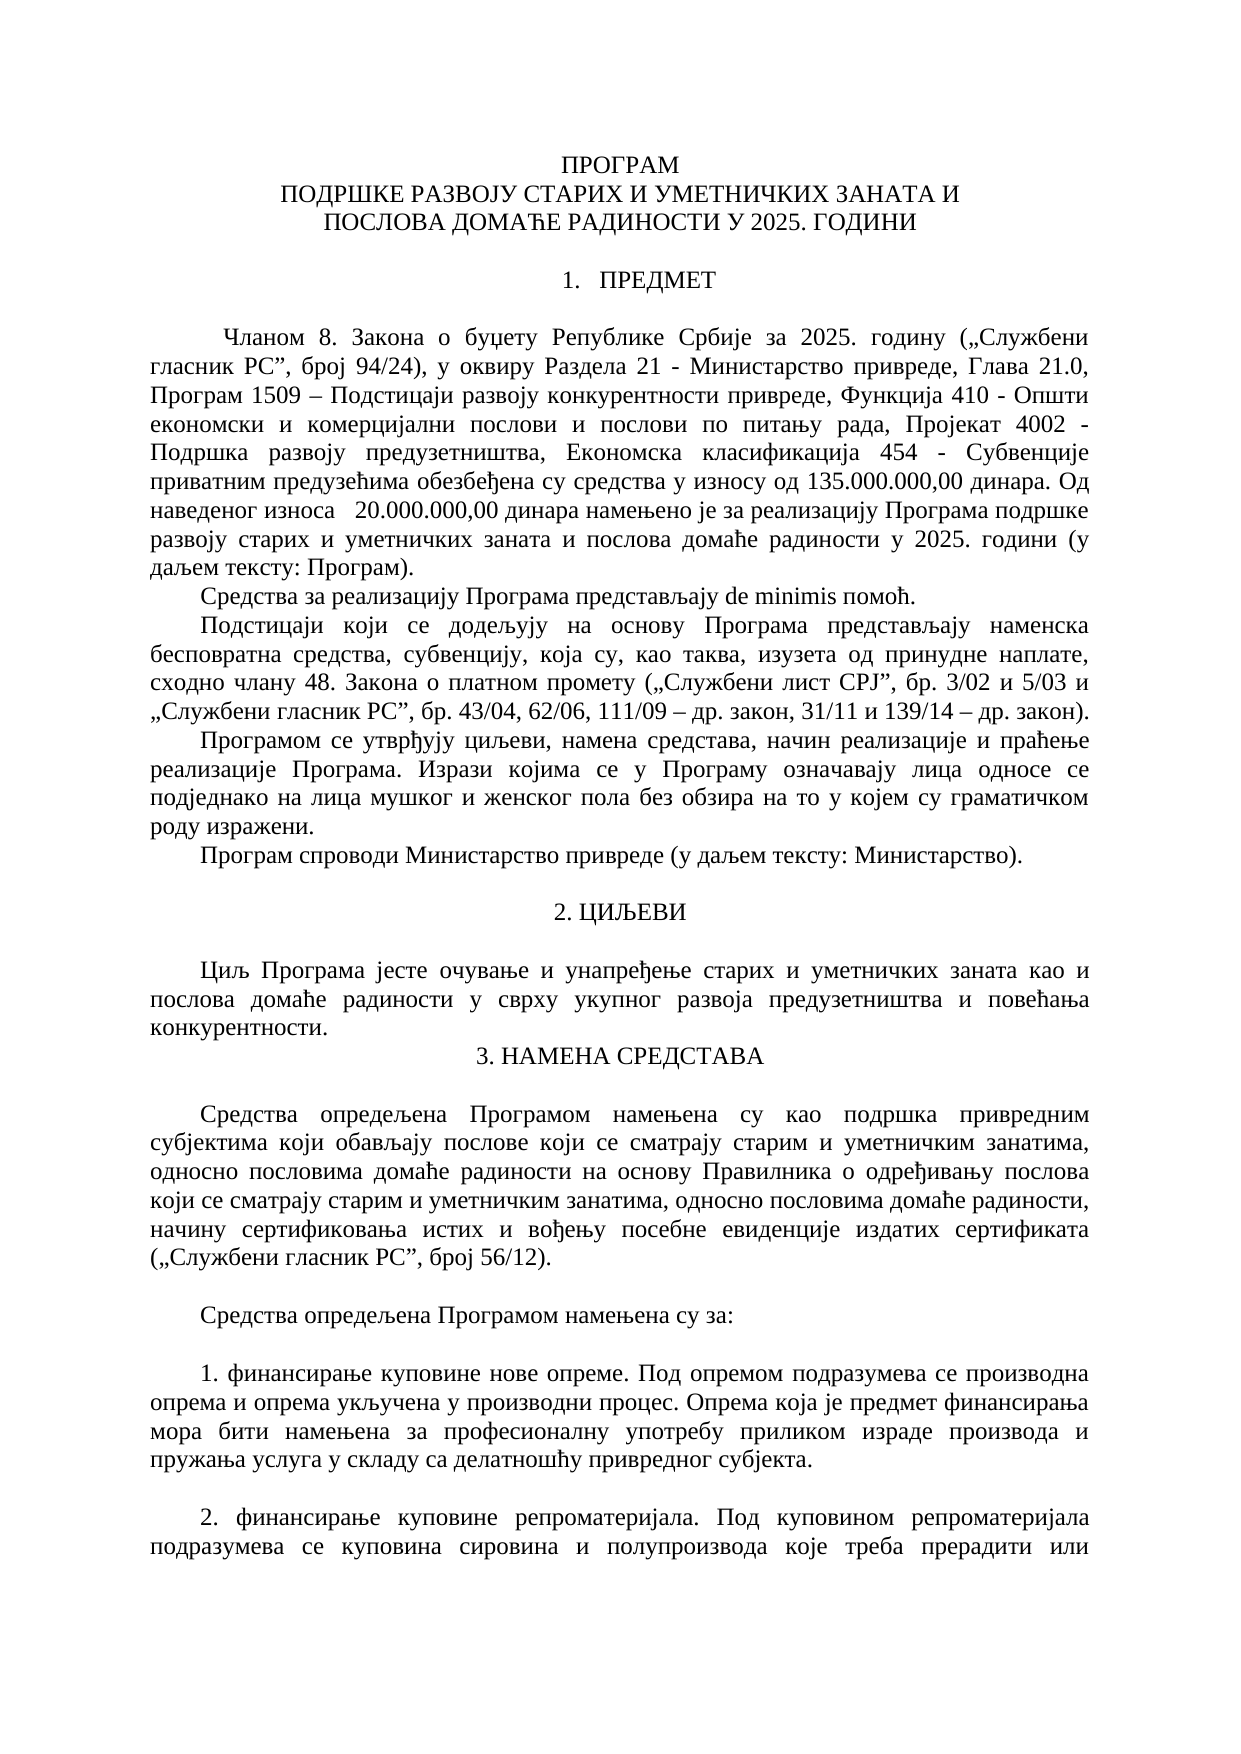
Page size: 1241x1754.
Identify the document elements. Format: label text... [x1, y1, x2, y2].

text 1. финансирање куповине нове опреме. Под опремом подразумева се производна опрема и опрема укључена у производни процес. Опрема која је предмет финансирања мора бити намењена за професионалну употребу приликом израде производа и пружања услуга у складу са делатношћу привредног субјекта. [150, 1358, 1090, 1473]
list ПОСЛОВА ДОМАЋЕ РАДИНОСТИ У 2025. ГОДИНИ [150, 207, 1090, 236]
text Чланом 8. Закона о буџету Републике Србије за 2025. годину („Службени гласник РС”, број 94/24), у оквиру Раздела 21 - Министарство привреде, Главa 21.0, Програм 1509 – Подстицаји развоју конкурентности привреде, Функција 410 - Општи економски и комерцијални послови и послови по питању рада, Пројекат 4002 - Подршка развоју предузетништва, Економска класификација 454 - Субвенције приватним предузећима обезбеђена су средства у износу од 135.000.000,00 динара. Од наведеног износа 20.000.000,00 динара намењено је за реализацију Програма подршке развоју старих и уметничких заната и послова домаће радиности у 2025. години (у даљем тексту: Програм). [150, 322, 1090, 581]
text ПРОГРАМ [150, 150, 1090, 179]
list ПОДРШКЕ РАЗВОЈУ СТАРИХ И УМЕТНИЧКИХ ЗАНАТА И [150, 179, 1090, 207]
text Подстицаји који се додељују на основу Програма представљају наменска бесповратна средства, субвенцију, која су, као таква, изузета од принудне наплате, сходно члану 48. Закона о платном промету („Службени лист СРЈ”, бр. 3/02 и 5/03 и „Службени гласник РС”, бр. 43/04, 62/06, 111/09 – др. закон, 31/11 и 139/14 – др. закон). [150, 610, 1090, 725]
text 2. ЦИЉЕВИ [150, 897, 1090, 926]
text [150, 1502, 1090, 1560]
text 3. НАМЕНА СРЕДСТАВА [150, 1041, 1090, 1070]
text Програмом се утврђују циљеви, намена средстава, начин реализације и праћење реализације Програма. Изрази којима се у Програму означавају лица односе се подједнако на лица мушког и женског пола без обзира на то у којем су граматичком роду изражени. [150, 725, 1090, 840]
text Средства за реализацију Програма представљају de minimis помоћ. [150, 581, 1090, 610]
list ПРЕДМЕТ [187, 265, 1090, 294]
text Програм спроводи Министарство привреде (у даљем тексту: Министарство). [150, 840, 1090, 869]
text Циљ Програма јесте очување и унапређење старих и уметничких заната као и послова домаће радиности у сврху укупног развоја предузетништва и повећања конкурентности. [150, 955, 1090, 1041]
text Средства опредељена Програмом намењена су за: [150, 1300, 1090, 1329]
text Средства опредељена Програмом намењена су као подршка привредним субјектима који обављају послове који се сматрају старим и уметничким занатима, односно пословима домаће радиности на основу Правилника о одређивању послова који се сматрају старим и уметничким занатима, односно пословима домаће радиности, начину сертификовања истих и вођењу посебне евиденције издатих сертификата („Службени гласник РСˮ, број 56/12). [150, 1099, 1090, 1271]
